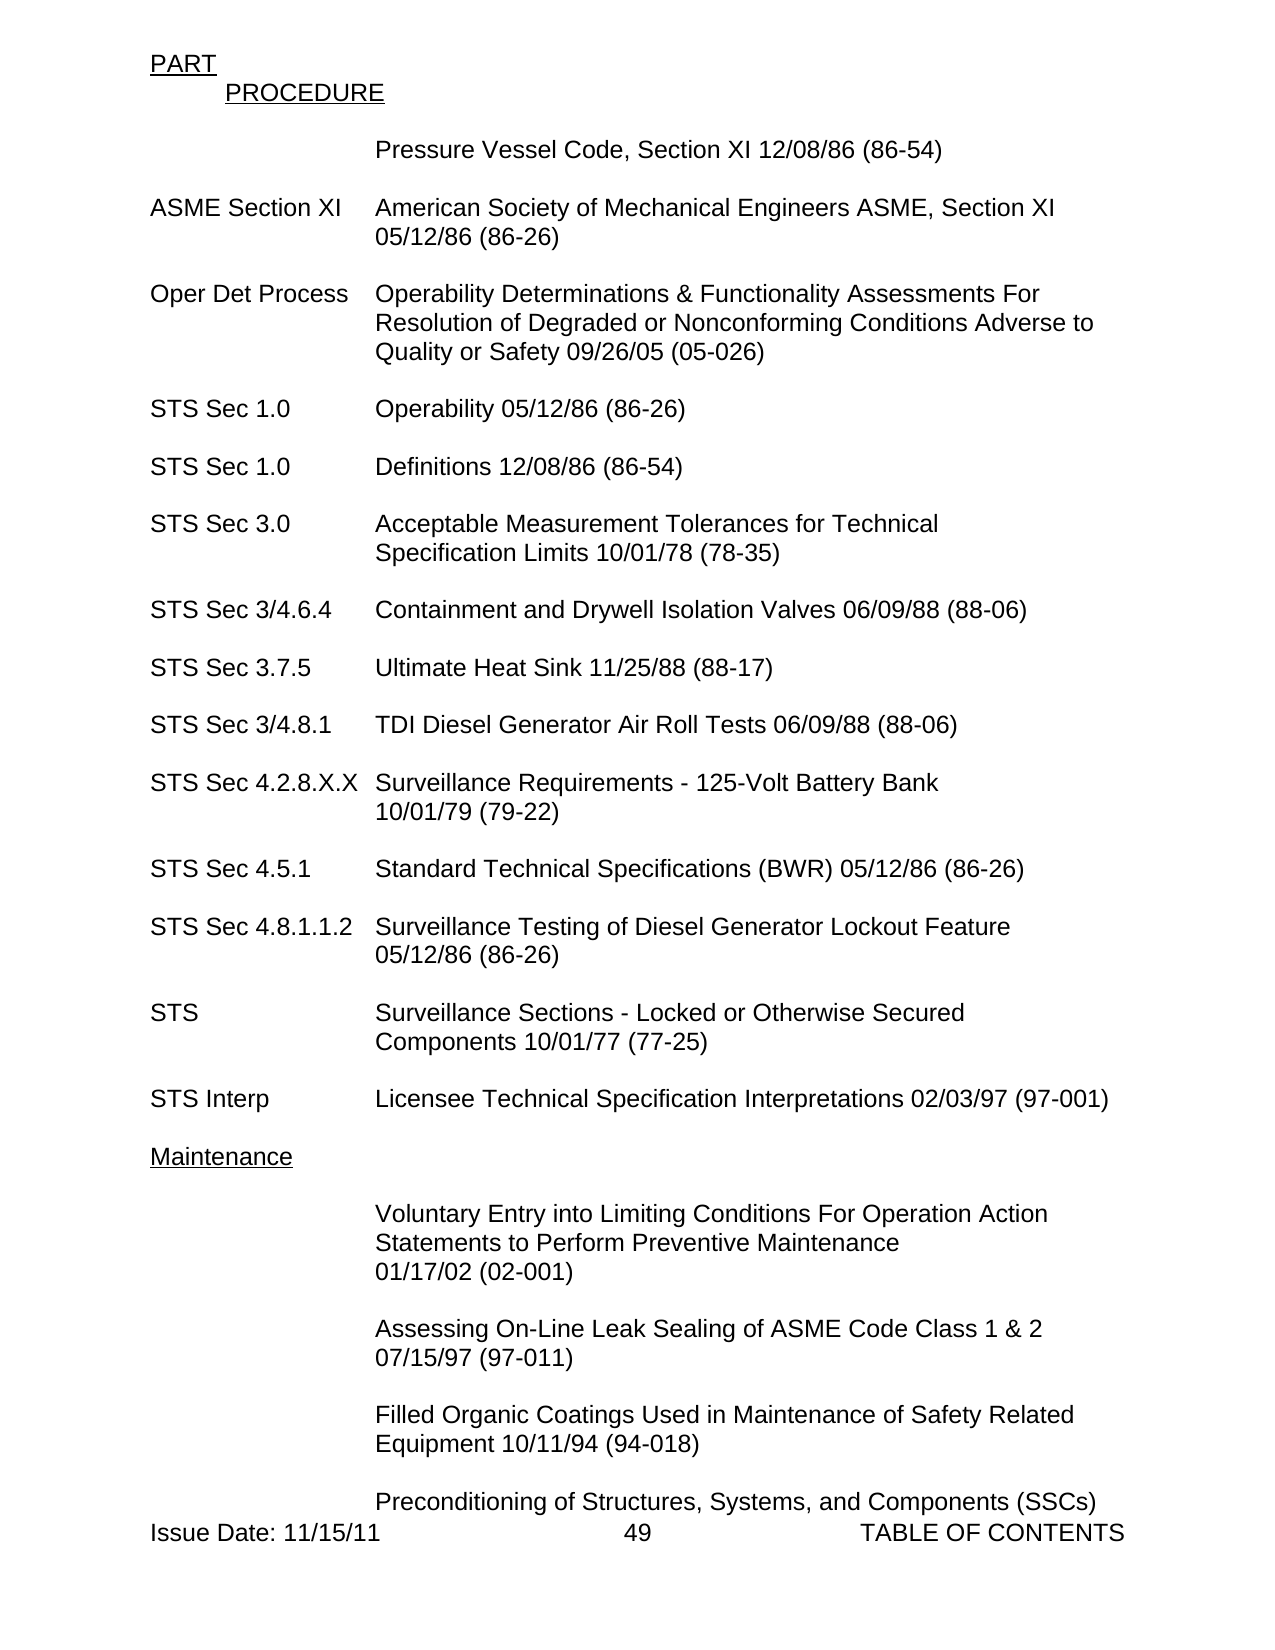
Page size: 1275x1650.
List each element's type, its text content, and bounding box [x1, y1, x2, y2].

text Filled Organic Coatings Used in Maintenance of Safety Related [225, 1400, 1125, 1429]
text ASME Section XI American Society of Mechanical Engineers ASME, Section XI 05/12/86 (86-26) [150, 193, 1125, 250]
text STS Sec 4.8.1.1.2 Surveillance Testing of Diesel Generator Lockout Feature [150, 912, 1125, 940]
text STS Sec 3/4.6.4 Containment and Drywell Isolation Valves 06/09/88 (88-06) [150, 595, 1125, 624]
text Specification Limits 10/01/78 (78-35) [225, 538, 1125, 567]
text 07/15/97 (97-011) [150, 1343, 1125, 1372]
text Maintenance [150, 1142, 1125, 1170]
text Voluntary Entry into Limiting Conditions For Operation Action [150, 1199, 1125, 1228]
text STS Sec 1.0 Operability 05/12/86 (86-26) [150, 394, 1125, 423]
text 10/01/79 (79-22) [150, 797, 1125, 825]
text STS Surveillance Sections - Locked or Otherwise Secured [150, 998, 1125, 1027]
text STS Sec 3.0 Acceptable Measurement Tolerances for Technical [150, 509, 1125, 538]
text Pressure Vessel Code, Section XI 12/08/86 (86-54) [150, 135, 1125, 164]
text STS Sec 4.5.1 Standard Technical Specifications (BWR) 05/12/86 (86-26) [150, 854, 1125, 883]
text Components 10/01/77 (77-25) [150, 1027, 1125, 1055]
text Assessing On-Line Leak Sealing of ASME Code Class 1 & 2 [150, 1314, 1125, 1343]
text STS Sec 1.0 Definitions 12/08/86 (86-54) [150, 452, 1125, 480]
text STS Interp Licensee Technical Specification Interpretations 02/03/97 (97-001) [150, 1084, 1125, 1113]
text 05/12/86 (86-26) [150, 940, 1125, 969]
text Statements to Perform Preventive Maintenance [150, 1228, 1125, 1257]
text Oper Det Process Operability Determinations & Functionality Assessments For Resolution of Degraded or Nonconforming Conditions Adverse to Quality or Safety 09/26/05 (05-026) [150, 279, 1125, 365]
text STS Sec 3/4.8.1 TDI Diesel Generator Air Roll Tests 06/09/88 (88-06) [150, 710, 1125, 739]
text 01/17/02 (02-001) [150, 1257, 1125, 1285]
text Preconditioning of Structures, Systems, and Components (SSCs) [150, 1487, 1125, 1515]
text STS Sec 4.2.8.X.X Surveillance Requirements - 125-Volt Bank [150, 768, 1125, 797]
text Equipment 10/11/94 (94-018) [150, 1429, 1125, 1458]
text STS Sec 3.7.5 Ultimate Heat Sink 11/25/88 (88-17) [150, 653, 1125, 682]
